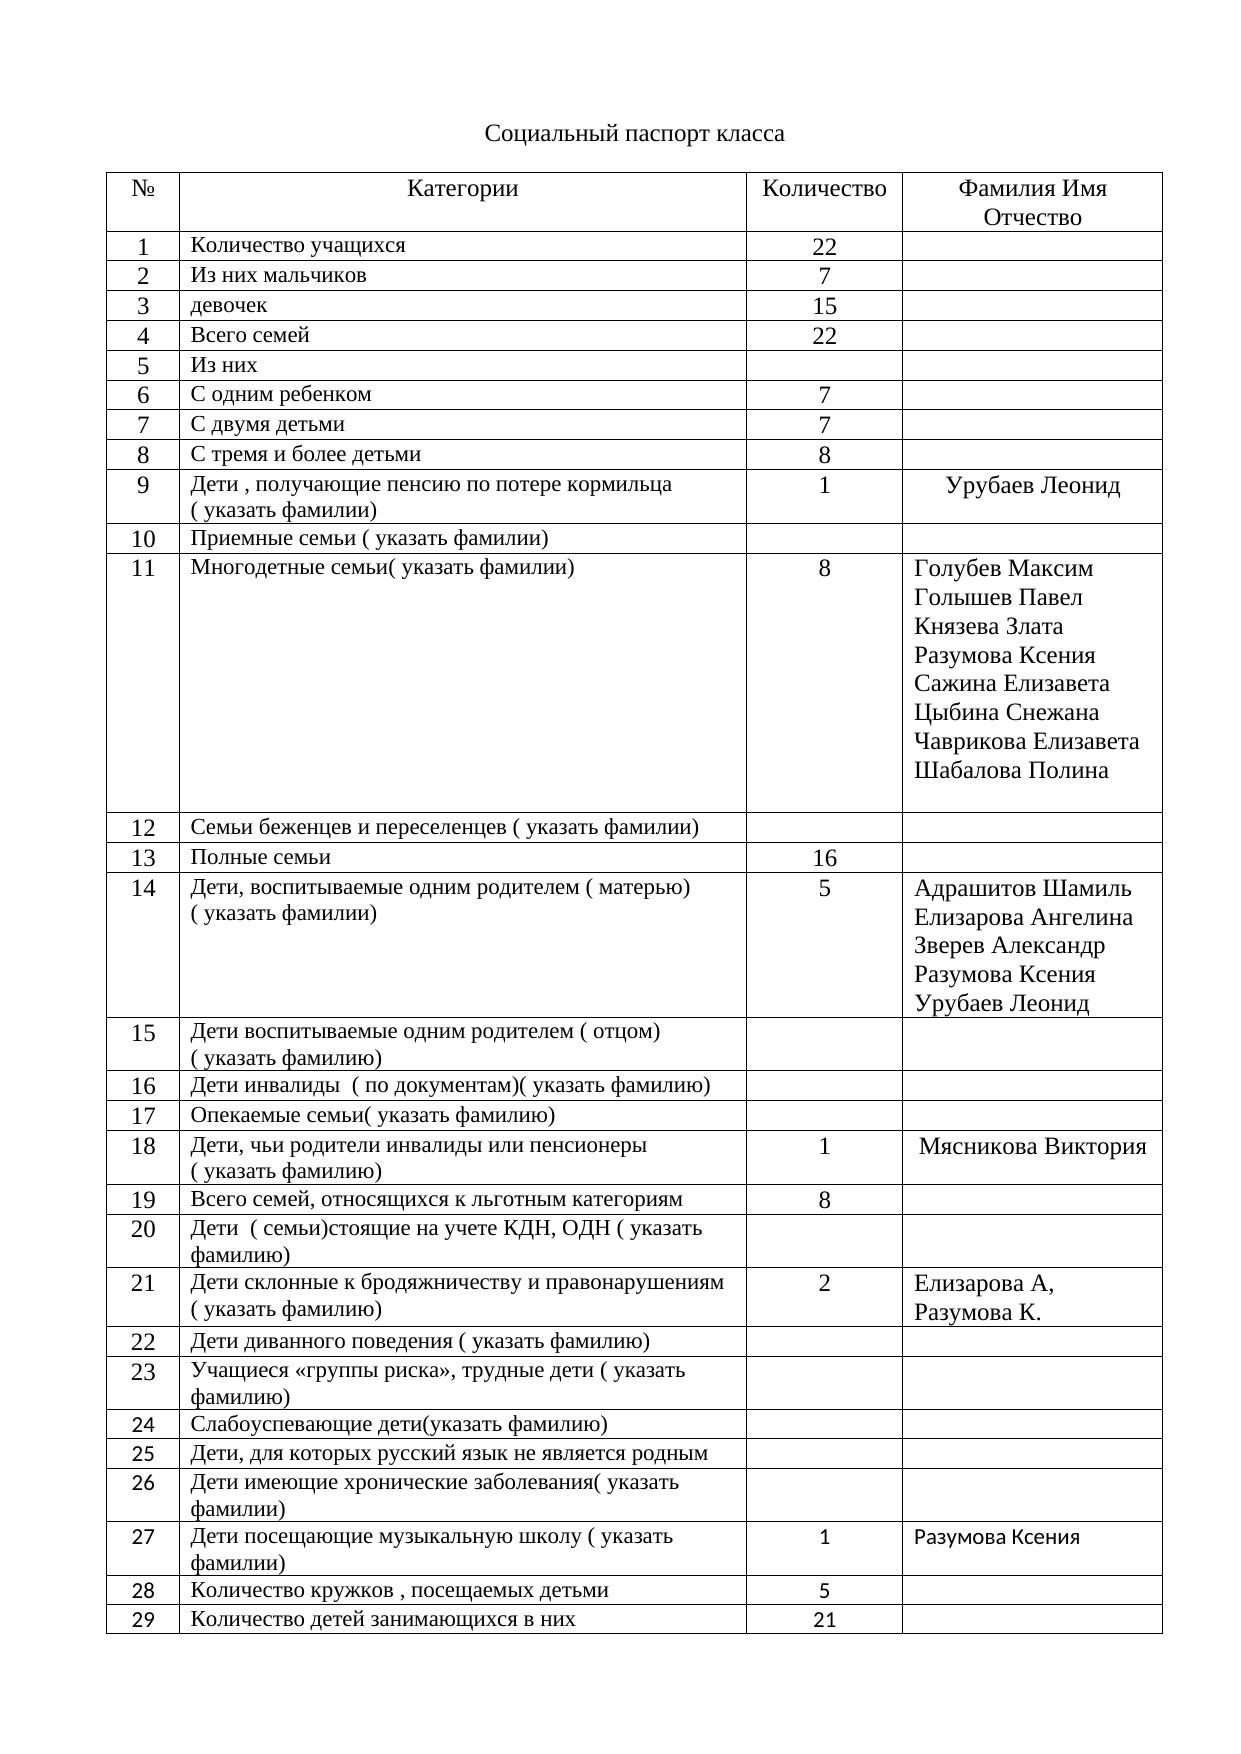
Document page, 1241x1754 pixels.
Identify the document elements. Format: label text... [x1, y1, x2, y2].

table_cell Урубаев Леонид [903, 470, 1162, 523]
table_cell 10 [107, 524, 179, 552]
table_cell 23 [107, 1357, 179, 1409]
table_cell [903, 351, 1162, 379]
table_cell Многодетные семьи( указать фамилии) [180, 554, 746, 812]
table_cell 15 [747, 291, 902, 320]
table_cell Дети, чьи родители инвалиды или пенсионеры ( указать фамилию) [180, 1131, 746, 1184]
table_cell [903, 1327, 1162, 1356]
table_cell Дети посещающие музыкальную школу ( указать фамилии) [180, 1522, 746, 1575]
table_cell 22 [747, 232, 902, 260]
table_cell Опекаемые семьи( указать фамилию) [180, 1101, 746, 1130]
table_cell Дети инвалиды ( по документам)( указать фамилию) [180, 1071, 746, 1100]
table_cell 18 [107, 1131, 179, 1184]
table_cell 8 [747, 554, 902, 812]
table_cell [747, 351, 902, 379]
table_cell [747, 1410, 902, 1438]
table_cell Количество учащихся [180, 232, 746, 260]
table_cell [903, 1185, 1162, 1213]
table_cell 2 [747, 1268, 902, 1326]
table_cell 5 [107, 351, 179, 379]
table_cell Дети имеющие хронические заболевания( указать фамилии) [180, 1469, 746, 1521]
table_cell 28 [107, 1576, 179, 1604]
table_cell 6 [107, 381, 179, 409]
table_header № [107, 173, 179, 231]
table_cell Дети , получающие пенсию по потере кормильца ( указать фамилии) [180, 470, 746, 523]
table_cell [747, 1018, 902, 1070]
table_cell [747, 1071, 902, 1100]
table_cell Дети, для которых русский язык не является родным [180, 1439, 746, 1467]
table_cell 8 [107, 440, 179, 469]
table_cell 17 [107, 1101, 179, 1130]
table_header Количество [747, 173, 902, 231]
table_cell Всего семей, относящихся к льготным категориям [180, 1185, 746, 1213]
table_cell [747, 1357, 902, 1409]
table_cell [903, 1605, 1162, 1633]
table_cell 8 [747, 440, 902, 469]
table_cell [903, 1215, 1162, 1267]
table_cell 27 [107, 1522, 179, 1575]
table_cell Полные семьи [180, 843, 746, 872]
table_cell [903, 321, 1162, 350]
table_cell Разумова Ксения [903, 1522, 1162, 1575]
table_cell Дети диванного поведения ( указать фамилию) [180, 1327, 746, 1356]
table_cell 19 [107, 1185, 179, 1213]
table_cell 1 [747, 470, 902, 523]
table_cell Адрашитов Шамиль Елизарова Ангелина Зверев Александр Разумова Ксения Урубаев Леонид [903, 873, 1162, 1017]
table_cell Елизарова А, Разумова К. [903, 1268, 1162, 1326]
table_cell [903, 1439, 1162, 1467]
table_cell 25 [107, 1439, 179, 1467]
table_cell 1 [747, 1522, 902, 1575]
table_cell 4 [107, 321, 179, 350]
table_cell [747, 1439, 902, 1467]
table_cell 5 [747, 873, 902, 1017]
table_cell 24 [107, 1410, 179, 1438]
table_cell [903, 813, 1162, 842]
table_cell Количество детей занимающихся в них [180, 1605, 746, 1633]
table_cell Слабоуспевающие дети(указать фамилию) [180, 1410, 746, 1438]
table_cell С одним ребенком [180, 381, 746, 409]
table_cell 7 [747, 381, 902, 409]
table_cell 8 [747, 1185, 902, 1213]
table_cell [903, 1101, 1162, 1130]
table_cell 22 [107, 1327, 179, 1356]
table_cell Дети склонные к бродяжничеству и правонарушениям ( указать фамилию) [180, 1268, 746, 1326]
table_cell [903, 1410, 1162, 1438]
table_cell Всего семей [180, 321, 746, 350]
table_cell Из них мальчиков [180, 261, 746, 290]
table_cell 5 [747, 1576, 902, 1604]
table_cell [903, 291, 1162, 320]
table_cell [747, 524, 902, 552]
table_cell Дети, воспитываемые одним родителем ( матерью) ( указать фамилии) [180, 873, 746, 1017]
table_cell С тремя и более детьми [180, 440, 746, 469]
table_cell 26 [107, 1469, 179, 1521]
table_cell Из них [180, 351, 746, 379]
table_cell 20 [107, 1215, 179, 1267]
table_cell 16 [107, 1071, 179, 1100]
table_cell Дети воспитываемые одним родителем ( отцом) ( указать фамилию) [180, 1018, 746, 1070]
table_cell 12 [107, 813, 179, 842]
table_cell 9 [107, 470, 179, 523]
table_header Категории [180, 173, 746, 231]
text Социальный паспорт класса [118, 118, 1152, 147]
table_cell [903, 381, 1162, 409]
table_cell [747, 1101, 902, 1130]
table_cell 2 [107, 261, 179, 290]
table_cell Семьи беженцев и переселенцев ( указать фамилии) [180, 813, 746, 842]
table_cell 7 [747, 261, 902, 290]
table_cell [903, 232, 1162, 260]
table_cell [903, 261, 1162, 290]
table_cell [747, 1215, 902, 1267]
table_cell [903, 843, 1162, 872]
table_cell Приемные семьи ( указать фамилии) [180, 524, 746, 552]
table_cell 29 [107, 1605, 179, 1633]
table_cell 7 [107, 410, 179, 439]
table_cell 1 [107, 232, 179, 260]
table_cell [903, 1018, 1162, 1070]
table_cell 15 [107, 1018, 179, 1070]
table_header Фамилия Имя Отчество [903, 173, 1162, 231]
table_cell Голубев Максим Голышев Павел Князева Злата Разумова Ксения Сажина Елизавета Цыбина Снежана Чаврикова Елизавета Шабалова Полина [903, 554, 1162, 812]
table_cell [747, 1327, 902, 1356]
table_cell 13 [107, 843, 179, 872]
table_cell [903, 1071, 1162, 1100]
table_cell [903, 1576, 1162, 1604]
table_cell Количество кружков , посещаемых детьми [180, 1576, 746, 1604]
table_cell Дети ( семьи)стоящие на учете КДН, ОДН ( указать фамилию) [180, 1215, 746, 1267]
table_cell 22 [747, 321, 902, 350]
table_cell 21 [747, 1605, 902, 1633]
table_cell 1 [747, 1131, 902, 1184]
table_cell [747, 1469, 902, 1521]
table_cell [903, 524, 1162, 552]
table_cell 11 [107, 554, 179, 812]
table_cell Учащиеся «группы риска», трудные дети ( указать фамилию) [180, 1357, 746, 1409]
table_cell 21 [107, 1268, 179, 1326]
table_cell [903, 440, 1162, 469]
table_cell [747, 813, 902, 842]
table_cell 14 [107, 873, 179, 1017]
table_cell девочек [180, 291, 746, 320]
table_cell [903, 410, 1162, 439]
table_cell [903, 1469, 1162, 1521]
table_cell 7 [747, 410, 902, 439]
table_cell [903, 1357, 1162, 1409]
table_cell 16 [747, 843, 902, 872]
table_cell Мясникова Виктория [903, 1131, 1162, 1184]
table_cell 3 [107, 291, 179, 320]
table_cell С двумя детьми [180, 410, 746, 439]
